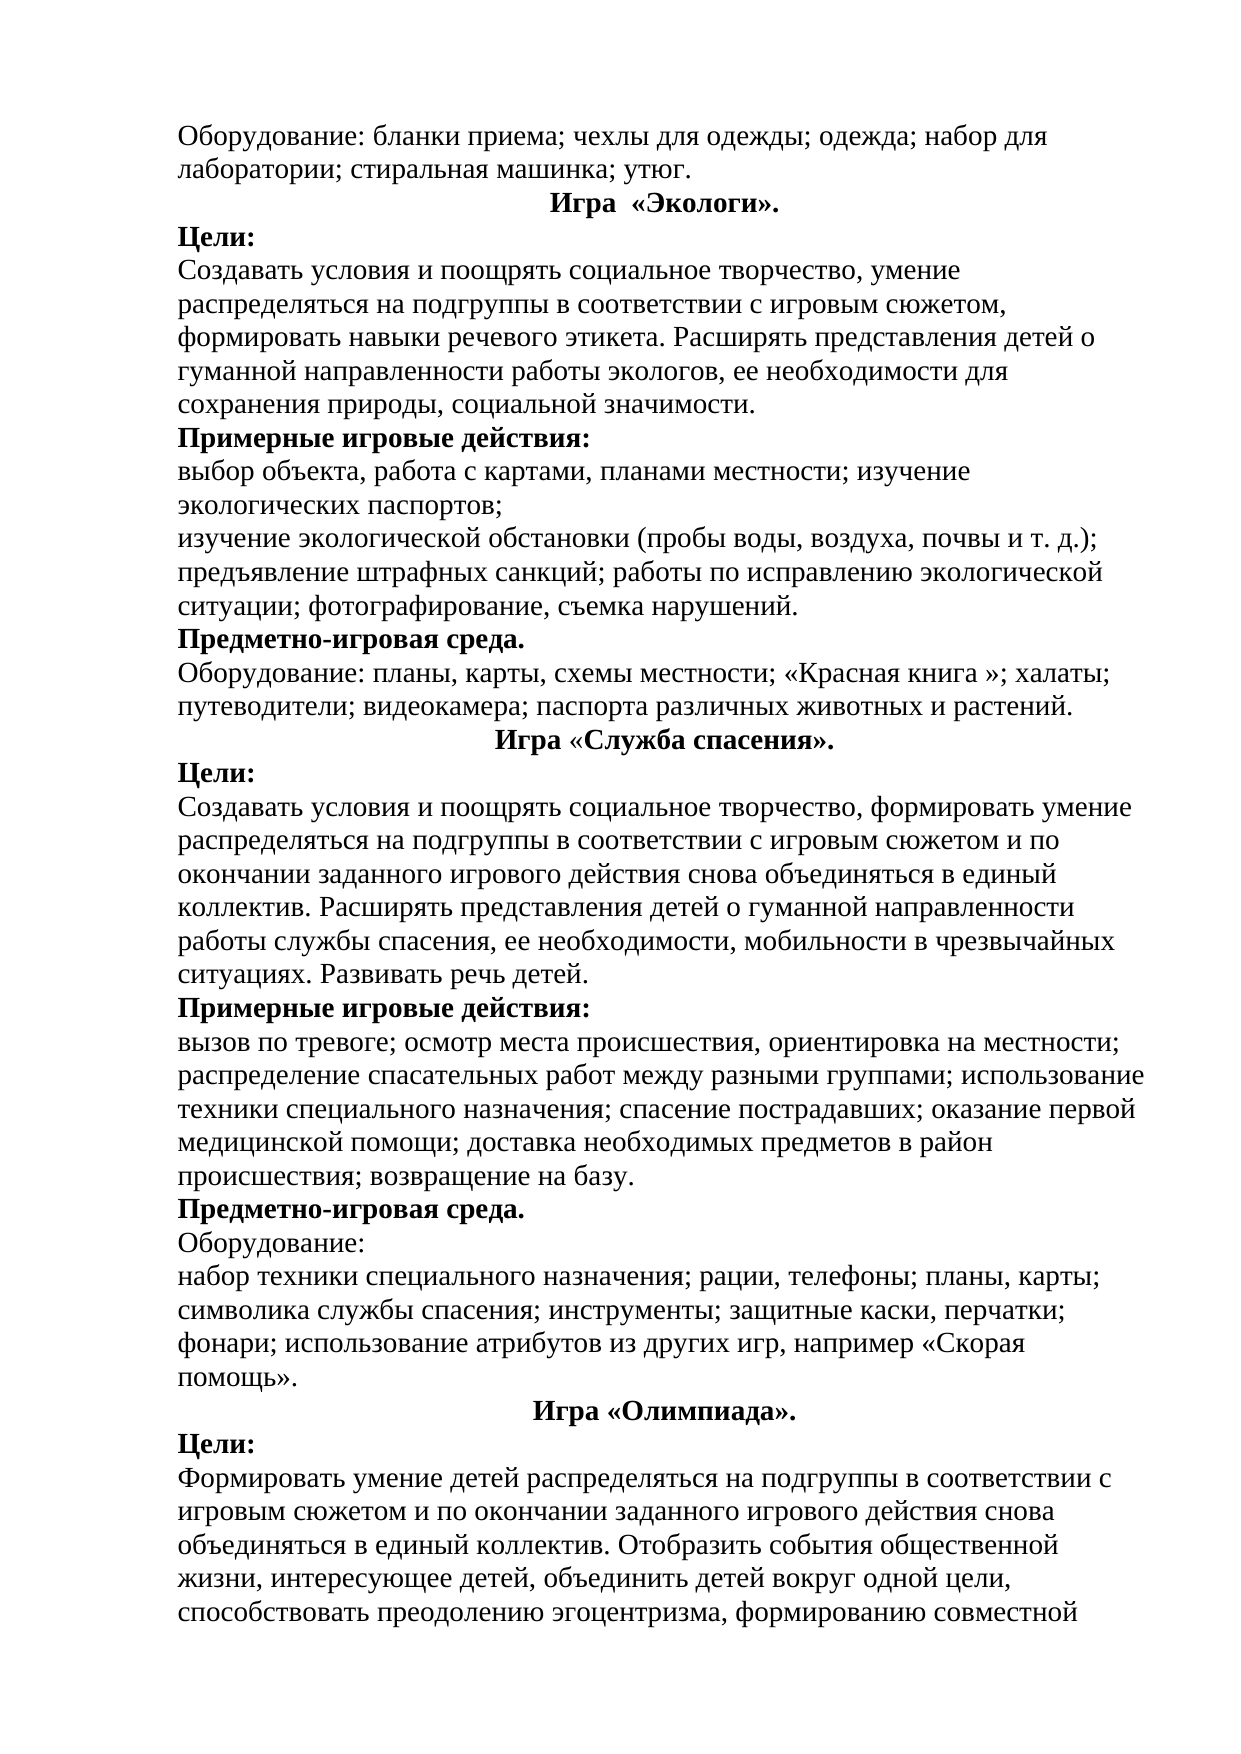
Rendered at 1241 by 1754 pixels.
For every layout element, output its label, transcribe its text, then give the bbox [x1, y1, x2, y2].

text Цели: [177, 755, 1152, 789]
text Цели: [177, 1426, 1152, 1460]
text Предметно-игровая среда. [177, 1191, 1152, 1225]
text Создавать условия и поощрять социальное творчество, умение распределяться на подгруппы в соответствии с игровым сюжетом, формировать навыки речевого этикета. Расширять представления детей о гуманной направленности работы экологов, ее необходимости для сохранения природы, социальной значимости. [177, 252, 1152, 420]
text Предметно-игровая среда. [177, 621, 1152, 655]
text Примерные игровые действия: [177, 990, 1152, 1024]
text выбор объекта, работа с картами, планами местности; изучение экологических паспортов; [177, 453, 1152, 521]
text вызов по тревоге; осмотр места происшествия, ориентировка на местности; распределение спасательных работ между разными группами; использование техники специального назначения; спасение пострадавших; оказание первой медицинской помощи; доставка необходимых предметов в район происшествия; возвращение на базу. [177, 1024, 1152, 1191]
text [177, 1460, 1152, 1627]
text Игра «Экологи». [177, 185, 1152, 219]
text набор техники специального назначения; рации, телефоны; планы, карты; символика службы спасения; инструменты; защитные каски, перчатки; фонари; использование атрибутов из других игр, например «Скорая помощь». [177, 1258, 1152, 1393]
text Оборудование: планы, карты, схемы местности; «Красная книга »; халаты; путеводители; видеокамера; паспорта различных животных и растений. [177, 655, 1152, 722]
text Оборудование: бланки приема; чехлы для одежды; одежда; набор для лаборатории; стиральная машинка; утюг. [177, 118, 1152, 185]
text изучение экологической обстановки (пробы воды, воздуха, почвы и т. д.); предъявление штрафных санкций; работы по исправлению экологической ситуации; фотографирование, съемка нарушений. [177, 521, 1152, 621]
text Цели: [177, 219, 1152, 252]
text Создавать условия и поощрять социальное творчество, формировать умение распределяться на подгруппы в соответствии с игровым сюжетом и по окончании заданного игрового действия снова объединяться в единый коллектив. Расширять представления детей о гуманной направленности работы службы спасения, ее необходимости, мобильности в чрезвычайных ситуациях. Развивать речь детей. [177, 789, 1152, 990]
text Примерные игровые действия: [177, 420, 1152, 453]
text Игра «Служба спасения». [177, 722, 1152, 755]
text Оборудование: [177, 1225, 1152, 1258]
text Игра «Олимпиада». [177, 1393, 1152, 1426]
